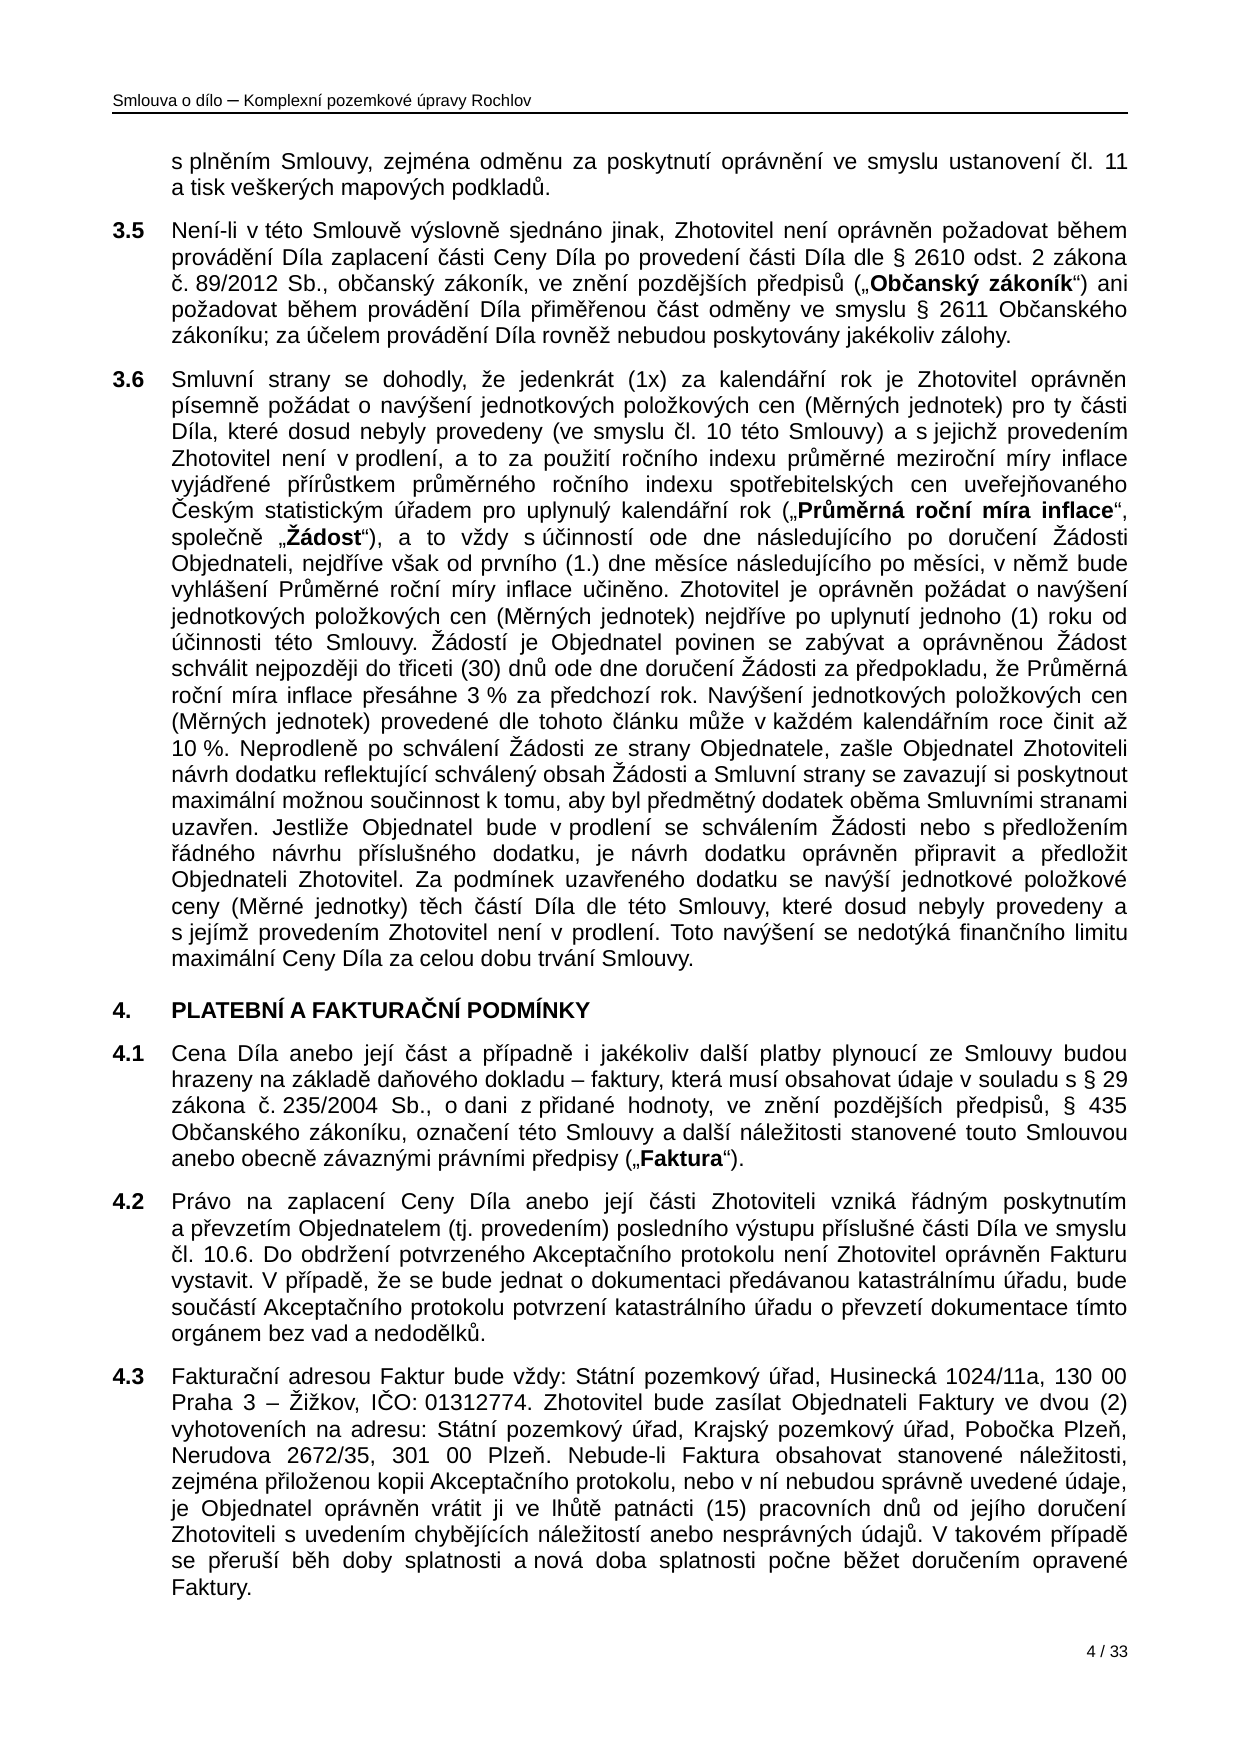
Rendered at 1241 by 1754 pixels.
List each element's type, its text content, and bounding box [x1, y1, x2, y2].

text Není-li v této Smlouvě výslovně sjednáno jinak, Zhotovitel není oprávněn požadovat během provádění Díla zaplacení části Ceny Díla po provedení části Díla dle § 2610 odst. 2 zákona č. 89/2012 Sb., občanský zákoník, ve znění pozdějších předpisů („Občanský zákoník“) ani požadovat během provádění Díla přiměřenou část odměny ve smyslu § 2611 Občanského zákoníku; za účelem provádění Díla rovněž nebudou poskytovány jakékoliv zálohy. [112, 217, 1128, 349]
text Platební a fakturační podmínky [112, 997, 1128, 1023]
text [112, 148, 1128, 200]
text Smluvní strany se dohodly, že jedenkrát (1x) za kalendářní rok je Zhotovitel oprávněn písemně požádat o navýšení jednotkových položkových cen (Měrných jednotek) pro ty části Díla, které dosud nebyly provedeny (ve smyslu čl. 10 této Smlouvy) a s jejichž provedením Zhotovitel není v prodlení, a to za použití ročního indexu průměrné meziroční míry inflace vyjádřené přírůstkem průměrného ročního indexu spotřebitelských cen uveřejňovaného Českým statistickým úřadem pro uplynulý kalendářní rok („Průměrná roční míra inflace“, společně „Žádost“), a to vždy s účinností ode dne následujícího po doručení Žádosti Objednateli, nejdříve však od prvního (1.) dne měsíce následujícího po měsíci, v němž bude vyhlášení Průměrné roční míry inflace učiněno. Zhotovitel je oprávněn požádat o navýšení jednotkových položkových cen (Měrných jednotek) nejdříve po uplynutí jednoho (1) roku od účinnosti této Smlouvy. Žádostí je Objednatel povinen se zabývat a oprávněnou Žádost schválit nejpozději do třiceti (30) dnů ode dne doručení Žádosti za předpokladu, že Průměrná roční míra inflace přesáhne 3 % za předchozí rok. Navýšení jednotkových položkových cen (Měrných jednotek) provedené dle tohoto článku může v každém kalendářním roce činit až 10 %. Neprodleně po schválení Žádosti ze strany Objednatele, zašle Objednatel Zhotoviteli návrh dodatku reflektující schválený obsah Žádosti a Smluvní strany se zavazují si poskytnout maximální možnou součinnost k tomu, aby byl předmětný dodatek oběma Smluvními stranami uzavřen. Jestliže Objednatel bude v prodlení se schválením Žádosti nebo s předložením řádného návrhu příslušného dodatku, je návrh dodatku oprávněn připravit a předložit Objednateli Zhotovitel. Za podmínek uzavřeného dodatku se navýší jednotkové položkové ceny (Měrné jednotky) těch částí Díla dle této Smlouvy, které dosud nebyly provedeny a s jejímž provedením Zhotovitel není v prodlení. Toto navýšení se nedotýká finančního limitu maximální Ceny Díla za celou dobu trvání Smlouvy. [112, 366, 1128, 972]
text Cena Díla anebo její část a případně i jakékoliv další platby plynoucí ze Smlouvy budou hrazeny na základě daňového dokladu – faktury, která musí obsahovat údaje v souladu s § 29 zákona č. 235/2004 Sb., o dani z přidané hodnoty, ve znění pozdějších předpisů, § 435 Občanského zákoníku, označení této Smlouvy a další náležitosti stanovené touto Smlouvou anebo obecně závaznými právními předpisy („Faktura“). [112, 1040, 1128, 1171]
text Právo na zaplacení Ceny Díla anebo její části Zhotoviteli vzniká řádným poskytnutím a převzetím Objednatelem (tj. provedením) posledního výstupu příslušné části Díla ve smyslu čl. 10.6. Do obdržení potvrzeného Akceptačního protokolu není Zhotovitel oprávněn Fakturu vystavit. V případě, že se bude jednat o dokumentaci předávanou katastrálnímu úřadu, bude součástí Akceptačního protokolu potvrzení katastrálního úřadu o převzetí dokumentace tímto orgánem bez vad a nedodělků. [112, 1188, 1128, 1346]
text Fakturační adresou Faktur bude vždy: Státní pozemkový úřad, Husinecká 1024/11a, 130 00 Praha 3 – Žižkov, IČO: 01312774. Zhotovitel bude zasílat Objednateli Faktury ve dvou (2) vyhotoveních na adresu: Státní pozemkový úřad, Krajský pozemkový úřad, Pobočka Plzeň, Nerudova 2672/35, 301 00 Plzeň. Nebude-li Faktura obsahovat stanovené náležitosti, zejména přiloženou kopii Akceptačního protokolu, nebo v ní nebudou správně uvedené údaje, je Objednatel oprávněn vrátit ji ve lhůtě patnácti (15) pracovních dnů od jejího doručení Zhotoviteli s uvedením chybějících náležitostí anebo nesprávných údajů. V takovém případě se přeruší běh doby splatnosti a nová doba splatnosti počne běžet doručením opravené Faktury. [112, 1363, 1128, 1600]
